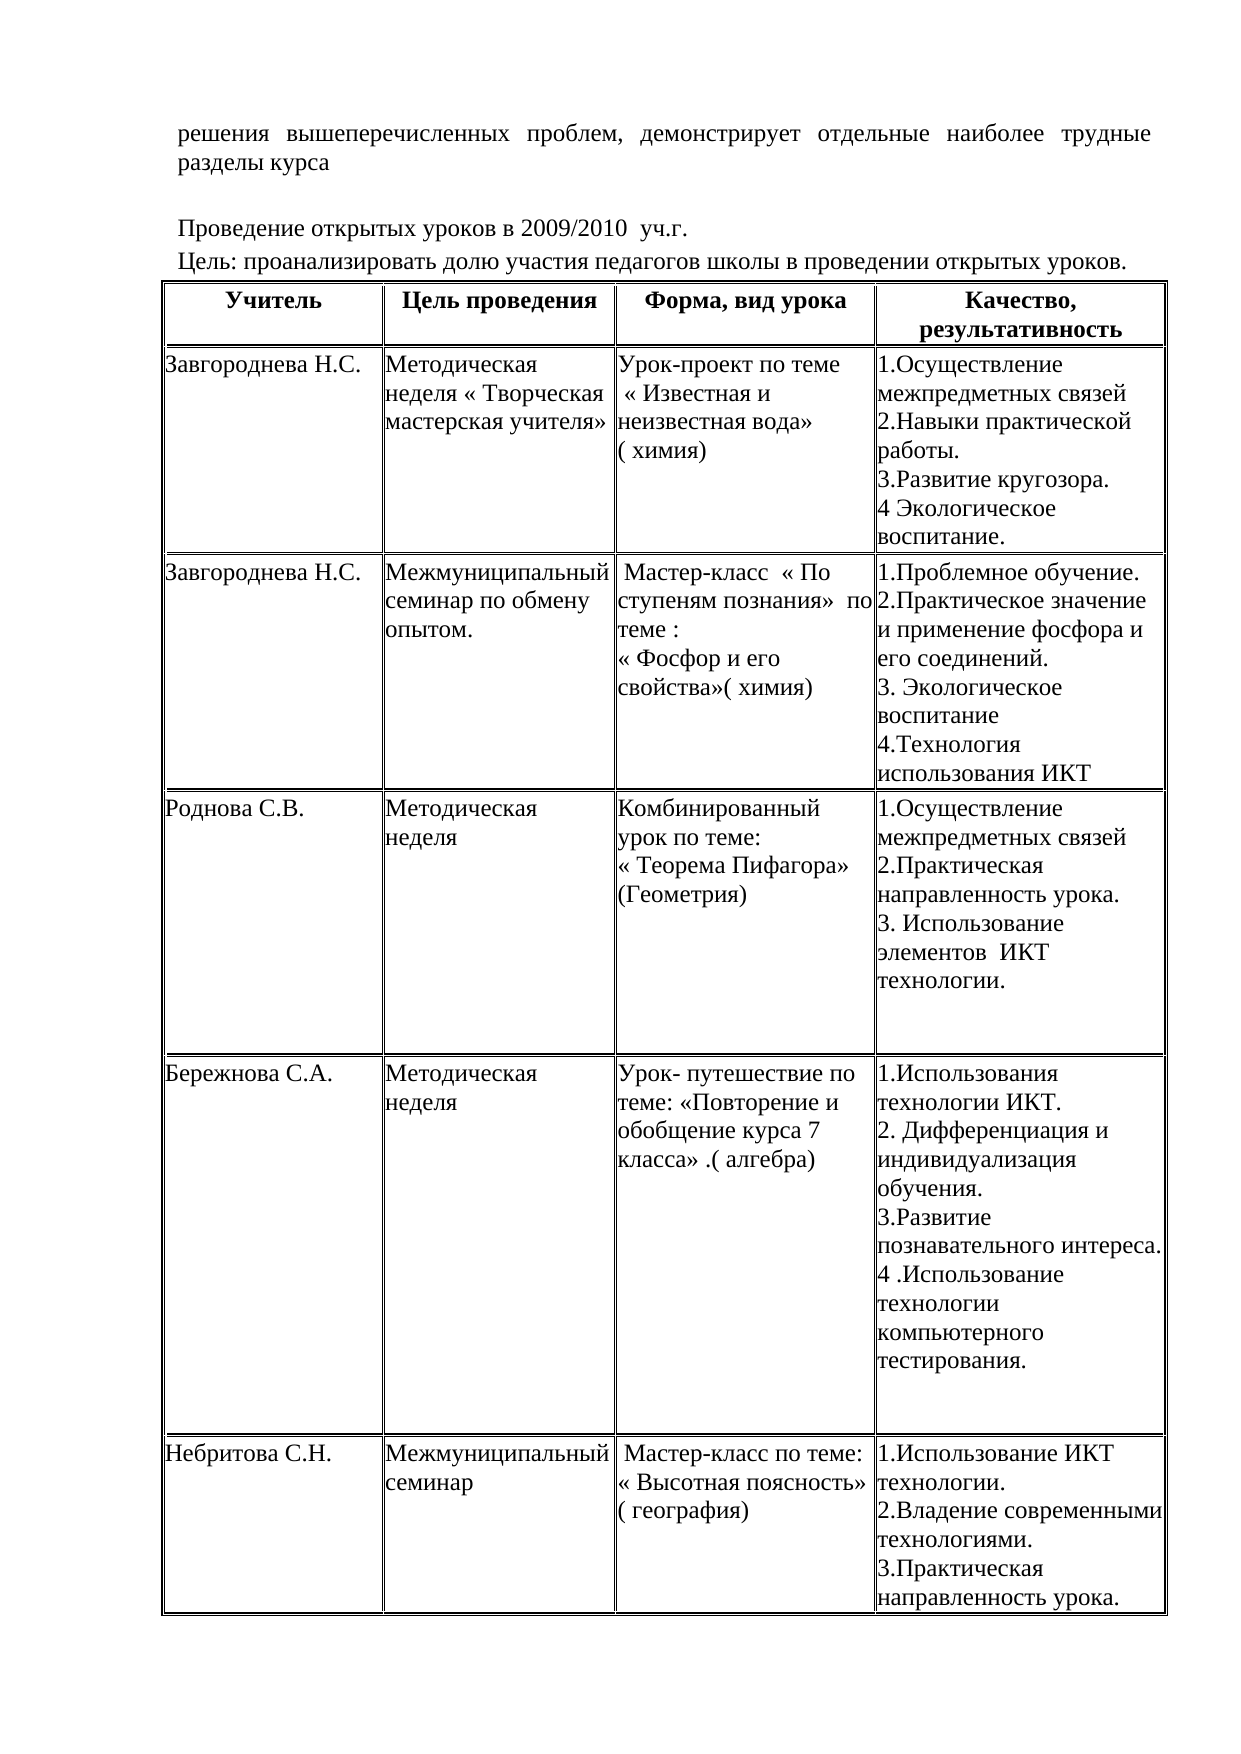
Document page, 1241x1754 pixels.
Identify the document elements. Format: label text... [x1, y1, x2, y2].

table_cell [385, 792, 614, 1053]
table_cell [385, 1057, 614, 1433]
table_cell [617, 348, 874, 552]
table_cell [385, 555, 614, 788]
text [177, 118, 1152, 176]
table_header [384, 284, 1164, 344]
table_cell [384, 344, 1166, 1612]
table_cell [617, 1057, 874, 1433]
text Цель: проанализировать долю участия педагогов школы в проведении открытых уроков. [177, 246, 1152, 275]
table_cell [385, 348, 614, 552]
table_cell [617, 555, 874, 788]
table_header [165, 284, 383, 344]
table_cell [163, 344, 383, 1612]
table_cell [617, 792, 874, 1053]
text Проведение открытых уроков в 2009/2010 уч.г. [177, 213, 1152, 241]
